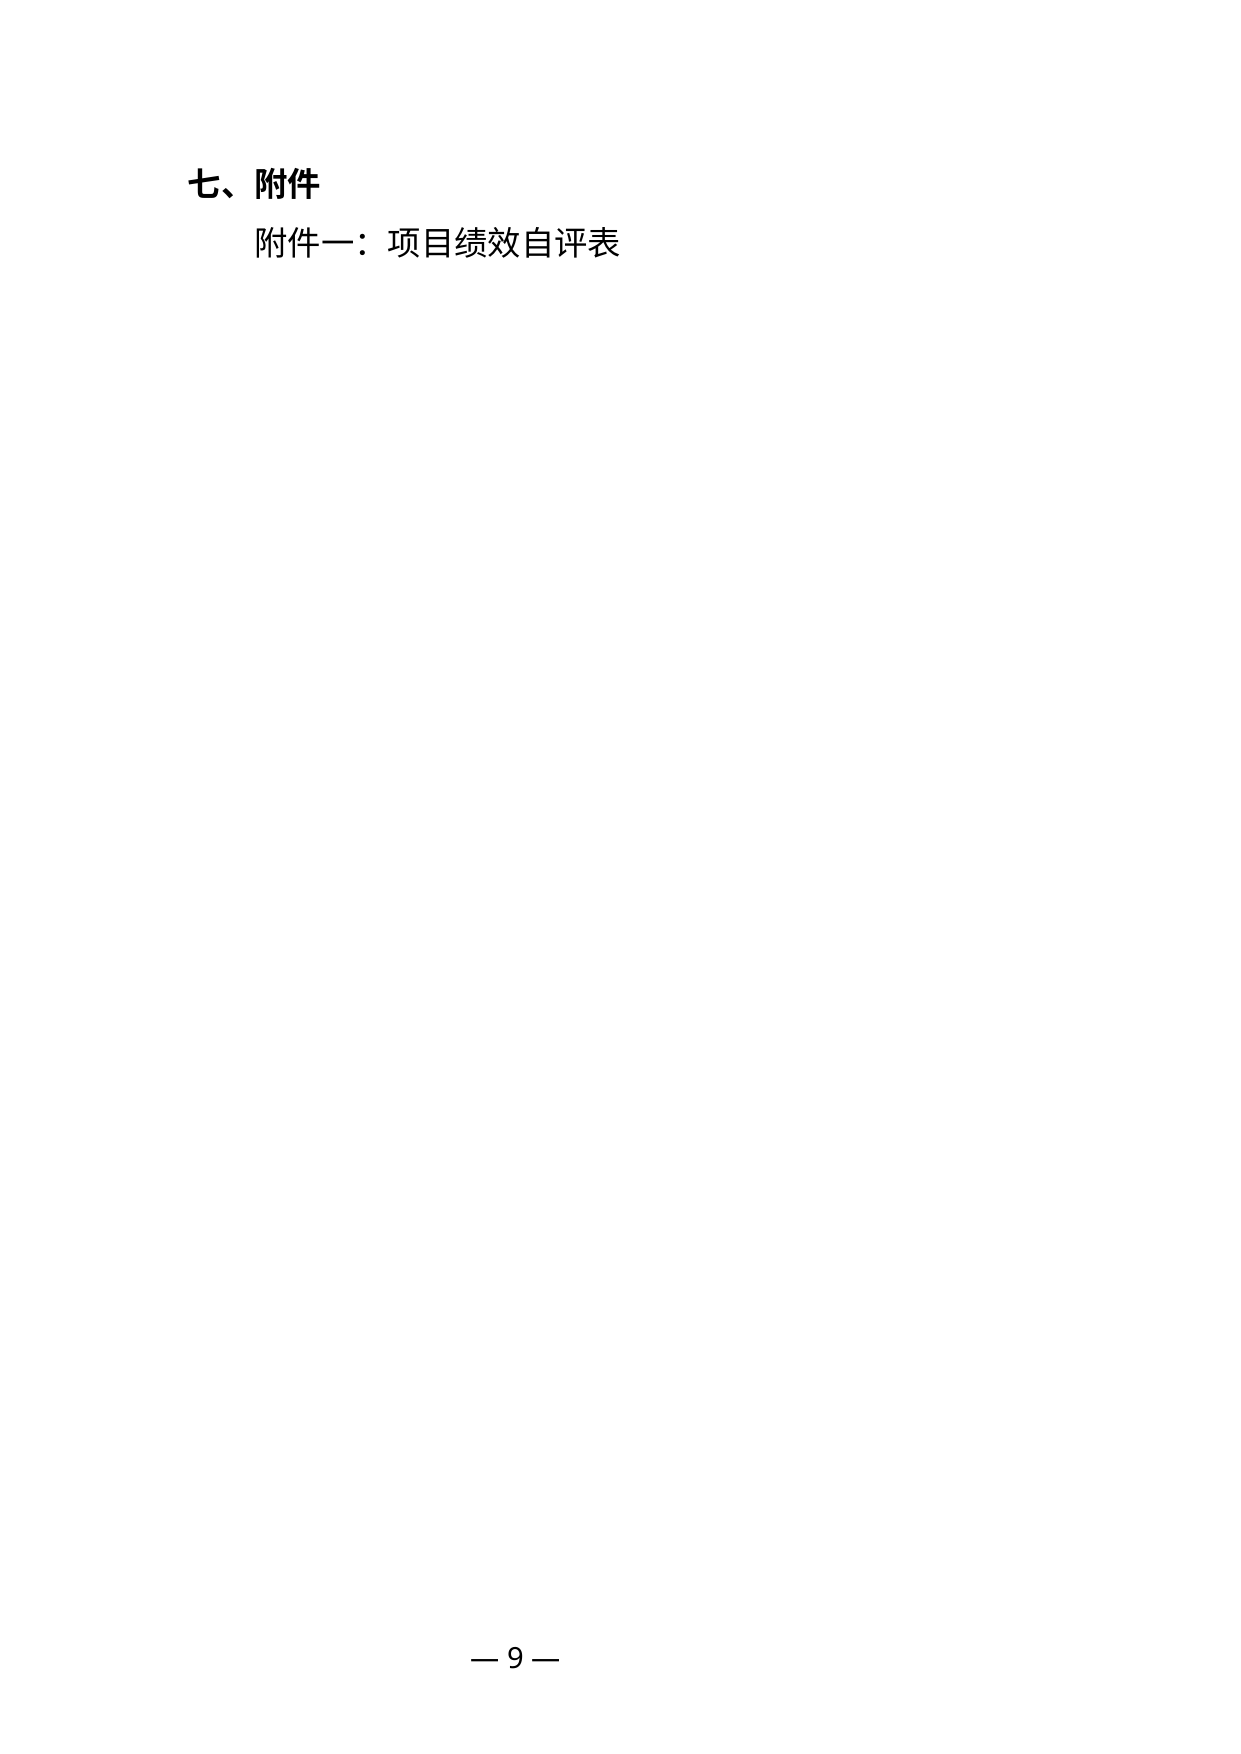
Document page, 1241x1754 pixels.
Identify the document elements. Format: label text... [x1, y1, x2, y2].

subtitle 七、附件 [187, 150, 1053, 208]
text 附件一：项目绩效自评表 [187, 208, 1053, 267]
